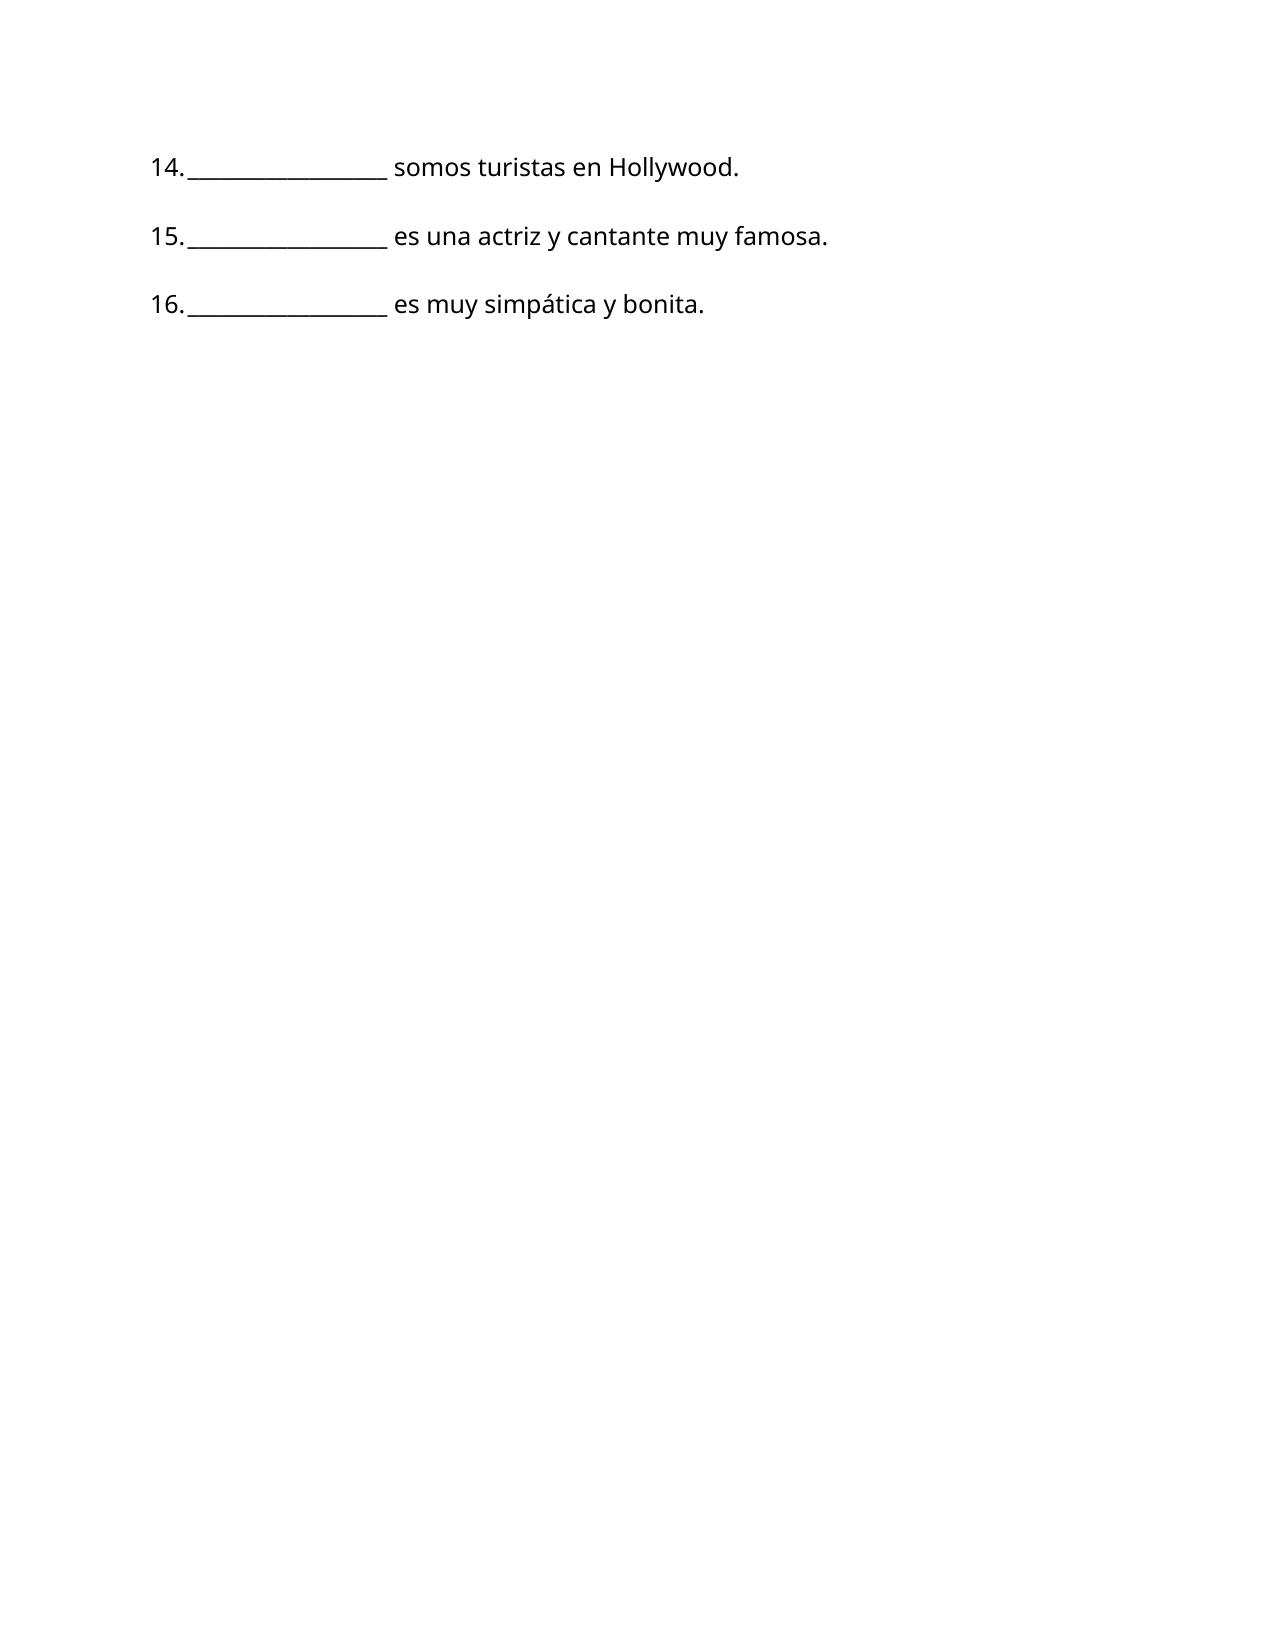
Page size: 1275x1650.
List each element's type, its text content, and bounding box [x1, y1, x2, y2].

list __________________ es una actriz y cantante muy famosa. [150, 218, 1125, 252]
list __________________ somos turistas en Hollywood. [150, 150, 1125, 184]
list __________________ es muy simpática y bonita. [150, 286, 1125, 320]
